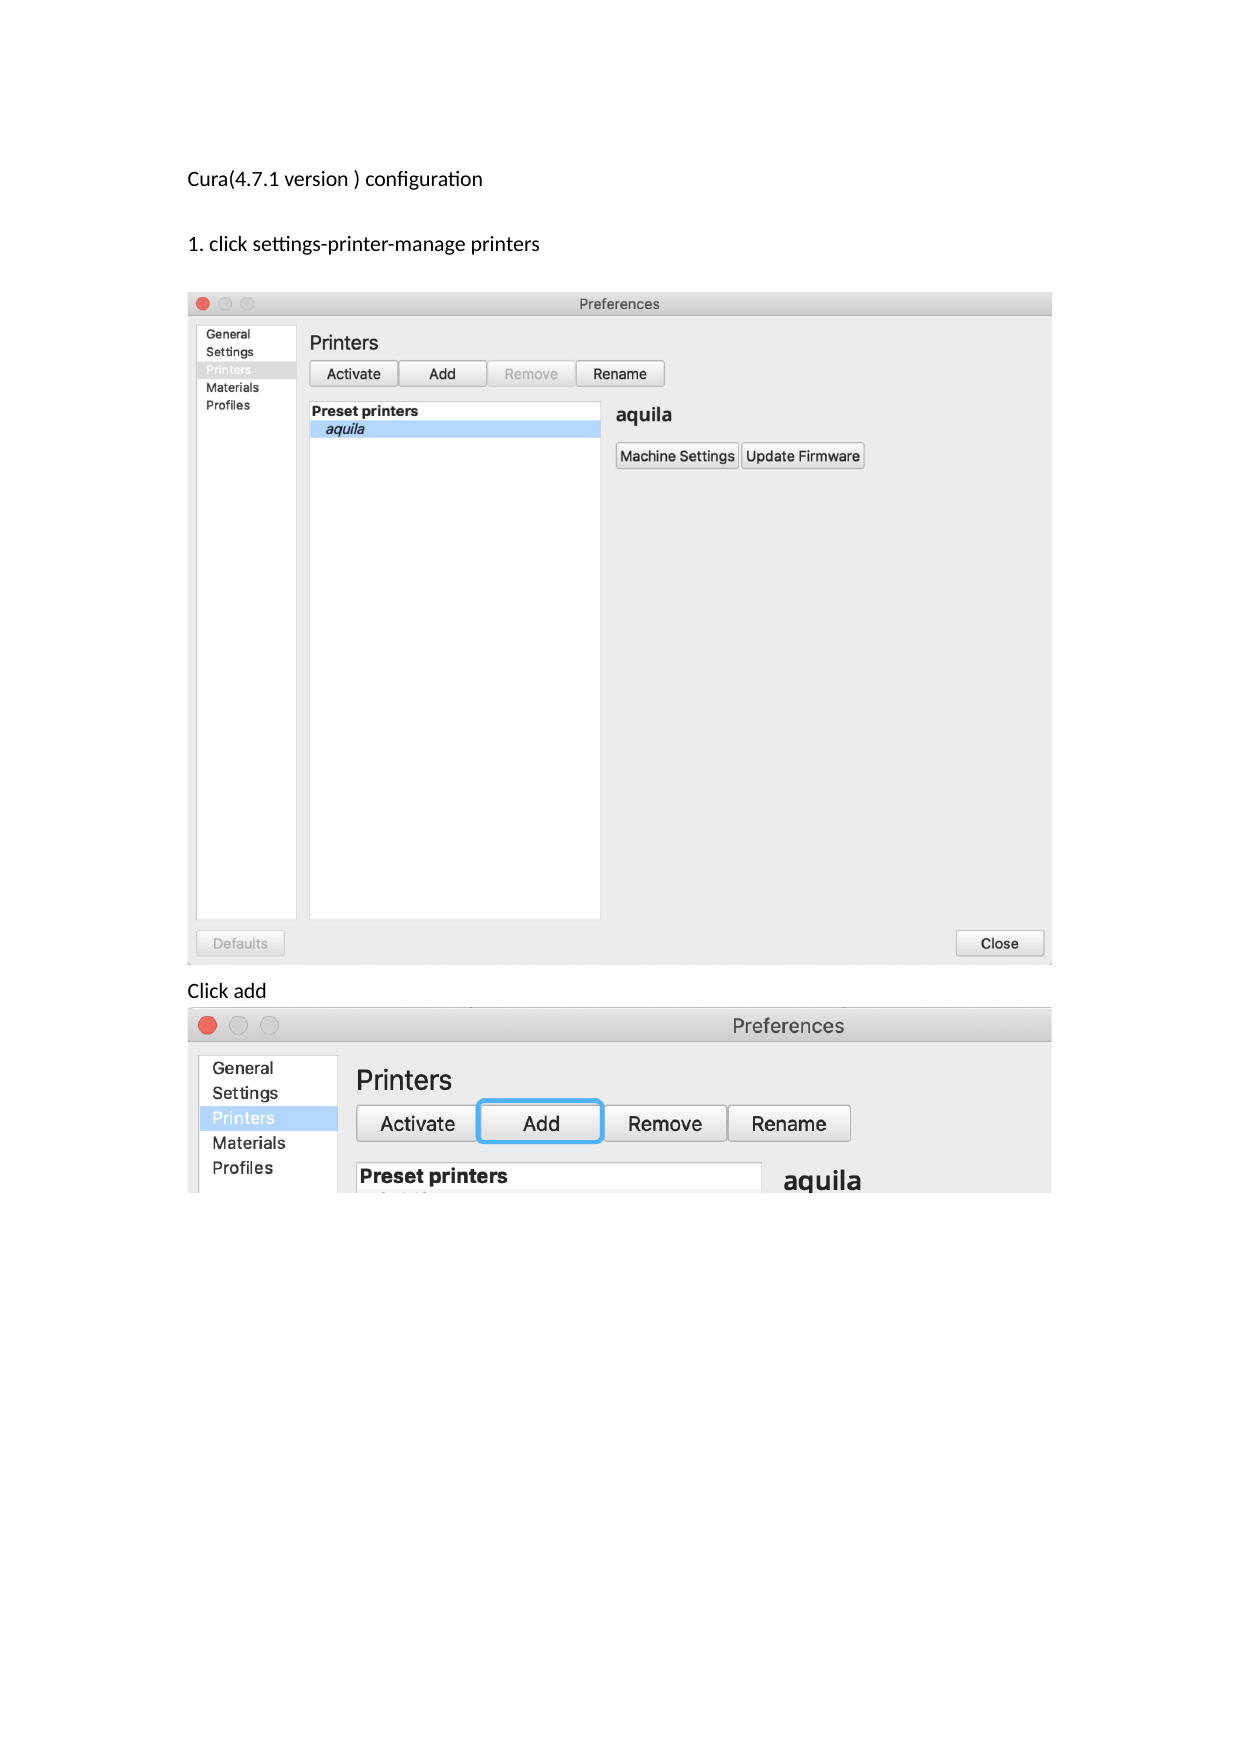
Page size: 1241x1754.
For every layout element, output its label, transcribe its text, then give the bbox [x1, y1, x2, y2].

picture [187, 292, 1053, 965]
picture [187, 1007, 1052, 1193]
text Cura(4.7.1 version ) configuration [187, 162, 1053, 194]
text 1. click settings-printer-manage printers [187, 227, 1053, 259]
text Click add [187, 974, 1053, 1007]
